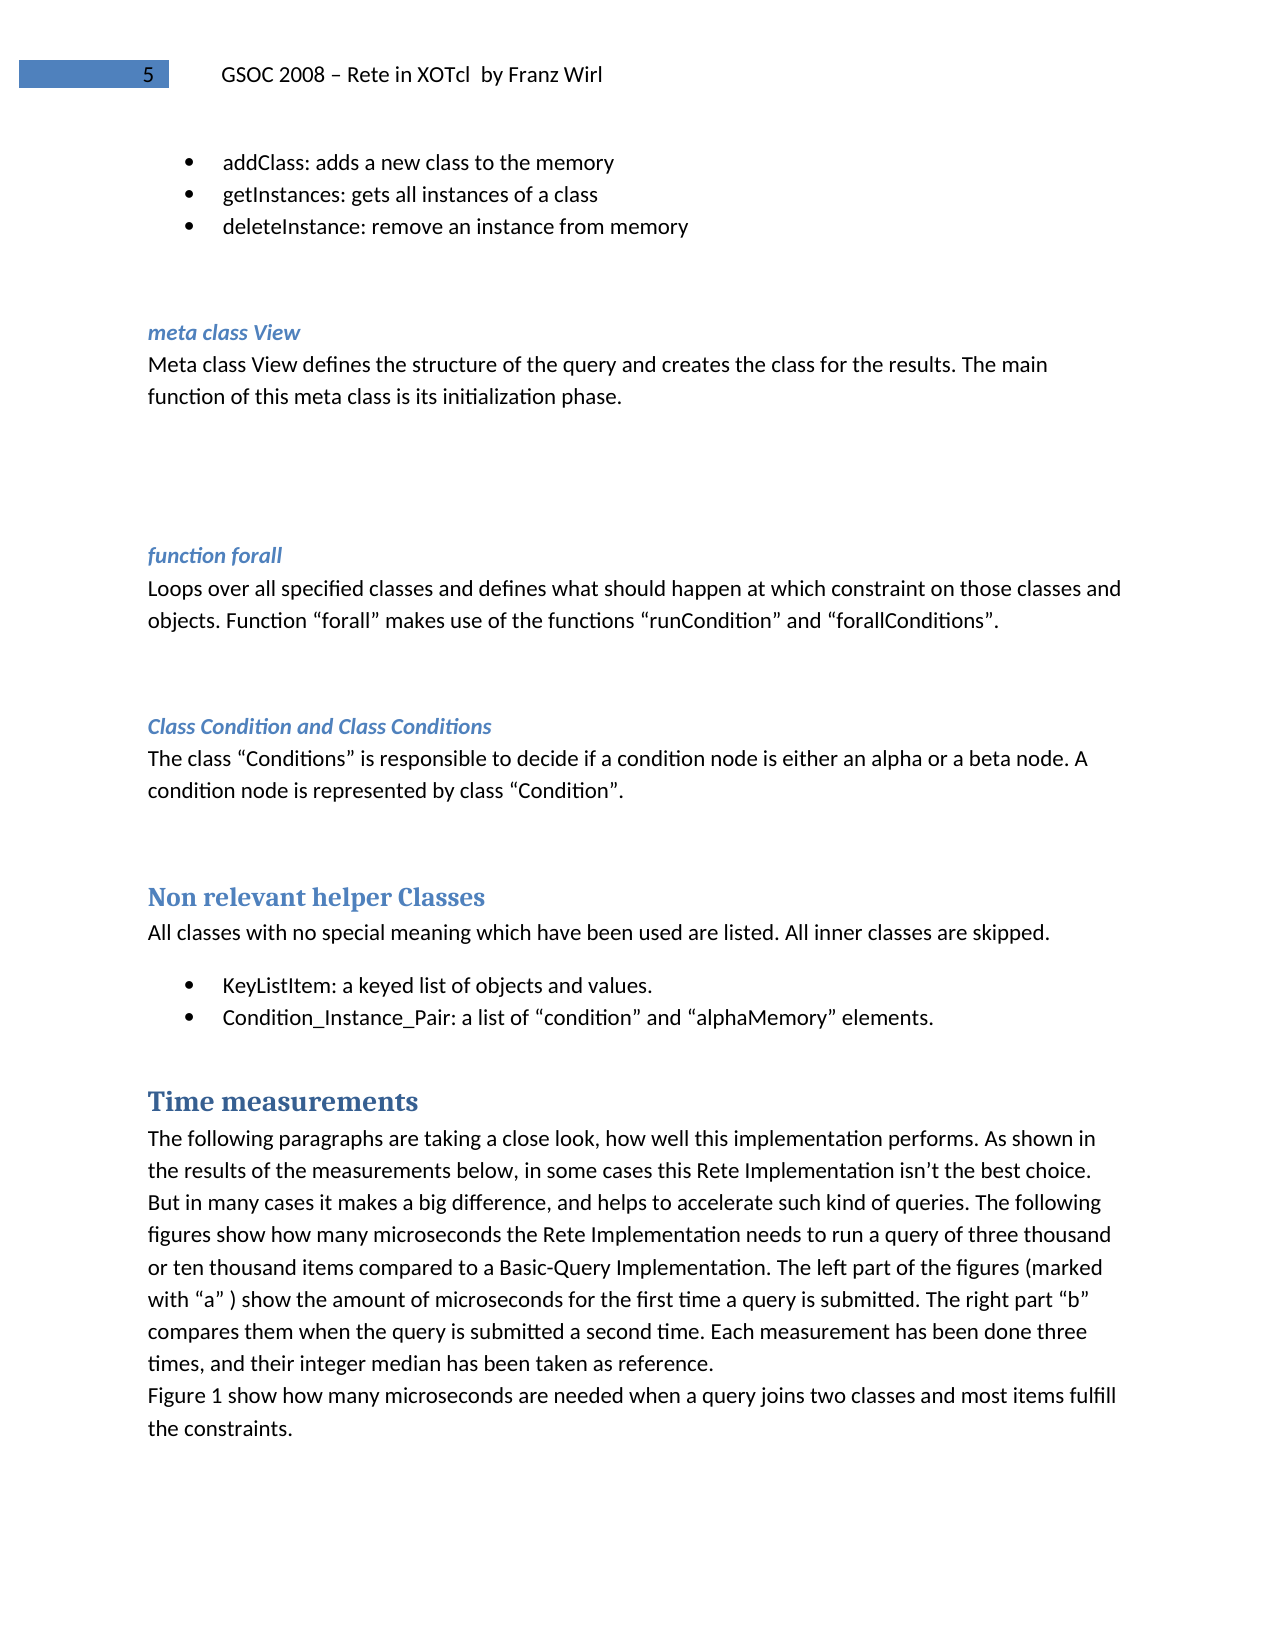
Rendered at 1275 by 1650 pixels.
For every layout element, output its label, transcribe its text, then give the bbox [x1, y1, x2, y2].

list deleteInstance: remove an instance from memory [185, 212, 1127, 240]
text Loops over all specified classes and defines what should happen at which constraint on those classes and objects. Function “forall” makes use of the functions “runCondition” and “forallConditions”. [148, 574, 1127, 634]
text The class “Conditions” is responsible to decide if a condition node is either an alpha or a beta node. A condition node is represented by class “Condition”. [148, 744, 1127, 804]
text Meta class View defines the structure of the query and creates the class for the results. The main function of this meta class is its initialization phase. [148, 350, 1127, 410]
list Condition_Instance_Pair: a list of “condition” and “alphaMemory” elements. [185, 1003, 1127, 1031]
list KeyListItem: a keyed list of objects and values. [185, 971, 1127, 999]
text All classes with no special meaning which have been used are listed. All inner classes are skipped. [148, 918, 1127, 946]
text function forall [148, 541, 1127, 569]
text The following paragraphs are taking a close look, how well this implementation performs. As shown in the results of the measurements below, in some cases this Rete Implementation isn’t the best choice. But in many cases it makes a big difference, and helps to accelerate such kind of queries. The following figures show how many microseconds the Rete Implementation needs to run a query of three thousand or ten thousand items compared to a Basic-Query Implementation. The left part of the figures (marked with “a” ) show the amount of microseconds for the first time a query is submitted. The right part “b” compares them when the query is submitted a second time. Each measurement has been done three times, and their integer median has been taken as reference. Figure 1 show how many microseconds are needed when a query joins two classes and most items fulfill the constraints. [148, 1124, 1127, 1442]
list addClass: adds a new class to the memory [185, 148, 1127, 176]
text meta class View [148, 318, 1127, 346]
list getInstances: gets all instances of a class [185, 180, 1127, 208]
text Class Condition and Class Conditions [148, 712, 1127, 740]
subtitle Time measurements [148, 1085, 1127, 1119]
subtitle Non relevant helper Classes [148, 882, 1127, 913]
